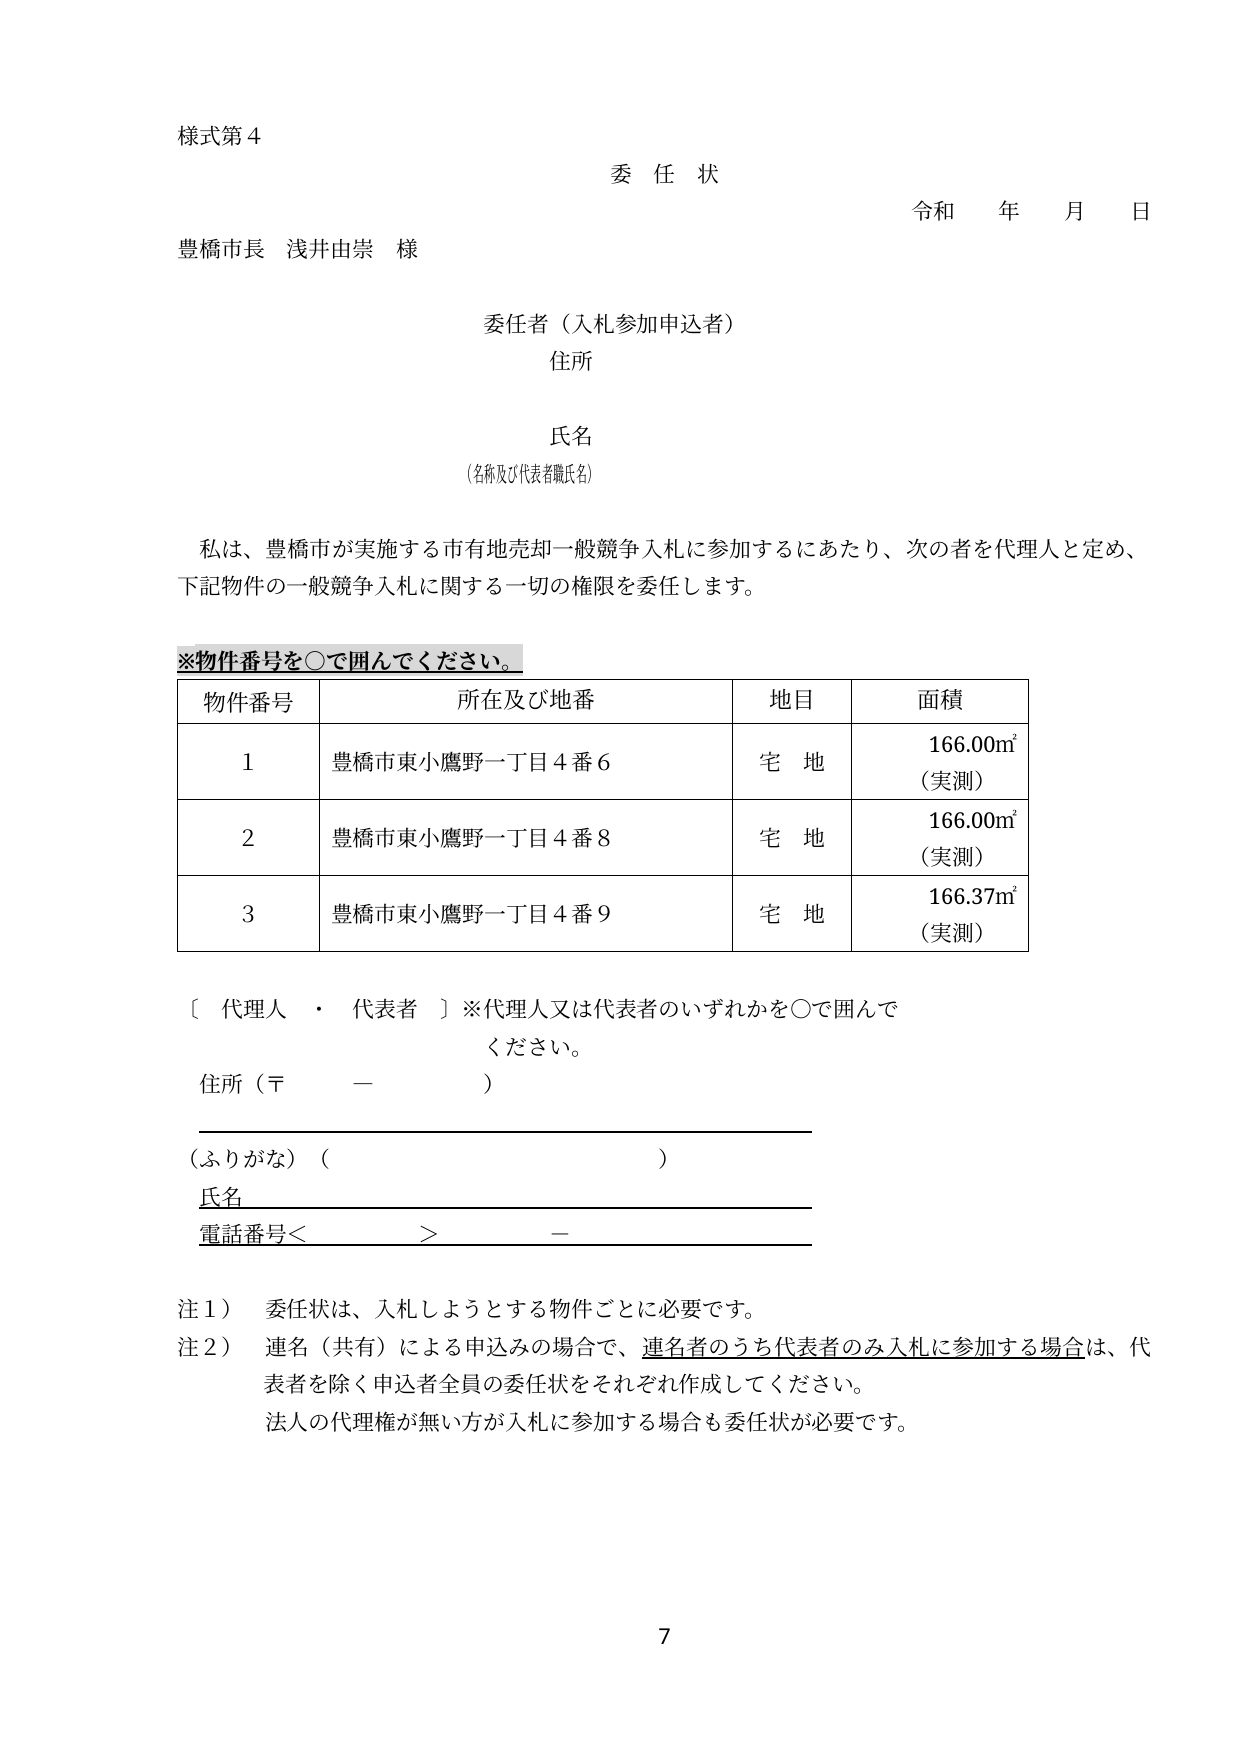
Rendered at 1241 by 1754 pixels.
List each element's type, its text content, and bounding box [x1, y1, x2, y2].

text ください。 [177, 1027, 1152, 1064]
text 様式第４ [177, 116, 1152, 154]
text 法人の代理権が無い方が入札に参加する場合も委任状が必要です。 [177, 1402, 1152, 1439]
table_cell １ [178, 724, 319, 799]
table_cell 豊橋市東小鷹野一丁目４番６ [320, 724, 732, 799]
text 注２） 連名（共有）による申込みの場合で、連名者のうち代表者のみ入札に参加する場合は、代表者を除く申込者全員の委任状をそれぞれ作成してください。 [177, 1327, 1152, 1402]
text 電話番号＜ ＞ － [177, 1214, 1152, 1252]
table_cell 宅 地 [733, 800, 851, 875]
text （名称及び代表者職氏名） [177, 454, 1152, 491]
text ※物件番号を○で囲んでください。 [177, 641, 1152, 679]
text 氏名 [177, 416, 1152, 454]
text （ふりがな）（ ） [177, 1139, 1152, 1177]
table_cell 宅 地 [733, 876, 851, 951]
text 私は、豊橋市が実施する市有地売却一般競争入札に参加するにあたり、次の者を代理人と定め、下記物件の一般競争入札に関する一切の権限を委任します。 [177, 529, 1152, 604]
table_cell 166.00㎡ （実測） [852, 724, 1028, 799]
table_cell ２ [178, 800, 319, 875]
table_header 所在及び地番 [320, 680, 732, 723]
table_header 地目 [733, 680, 851, 723]
text 豊橋市長 浅井由崇 様 [177, 229, 1152, 266]
text 住所（〒 ― ） [177, 1064, 1152, 1102]
table_cell 豊橋市東小鷹野一丁目４番８ [320, 800, 732, 875]
text 令和 年 月 日 [177, 191, 1152, 229]
text 注１） 委任状は、入札しようとする物件ごとに必要です。 [177, 1289, 1152, 1327]
text 委任者（入札参加申込者） [177, 304, 1152, 341]
table_header 物件番号 [178, 680, 319, 723]
text 委 任 状 [177, 154, 1152, 191]
table_cell ３ [178, 876, 319, 951]
table_cell 166.00㎡ （実測） [852, 800, 1028, 875]
table_cell 166.37㎡ （実測） [852, 876, 1028, 951]
table_cell 豊橋市東小鷹野一丁目４番９ [320, 876, 732, 951]
text 氏名 [177, 1177, 1152, 1214]
table_cell 宅 地 [733, 724, 851, 799]
text 〔 代理人 ・ 代表者 〕※代理人又は代表者のいずれかを○で囲んで [177, 989, 1152, 1027]
table_header 面積 [852, 680, 1028, 723]
text 住所 [177, 341, 1152, 379]
